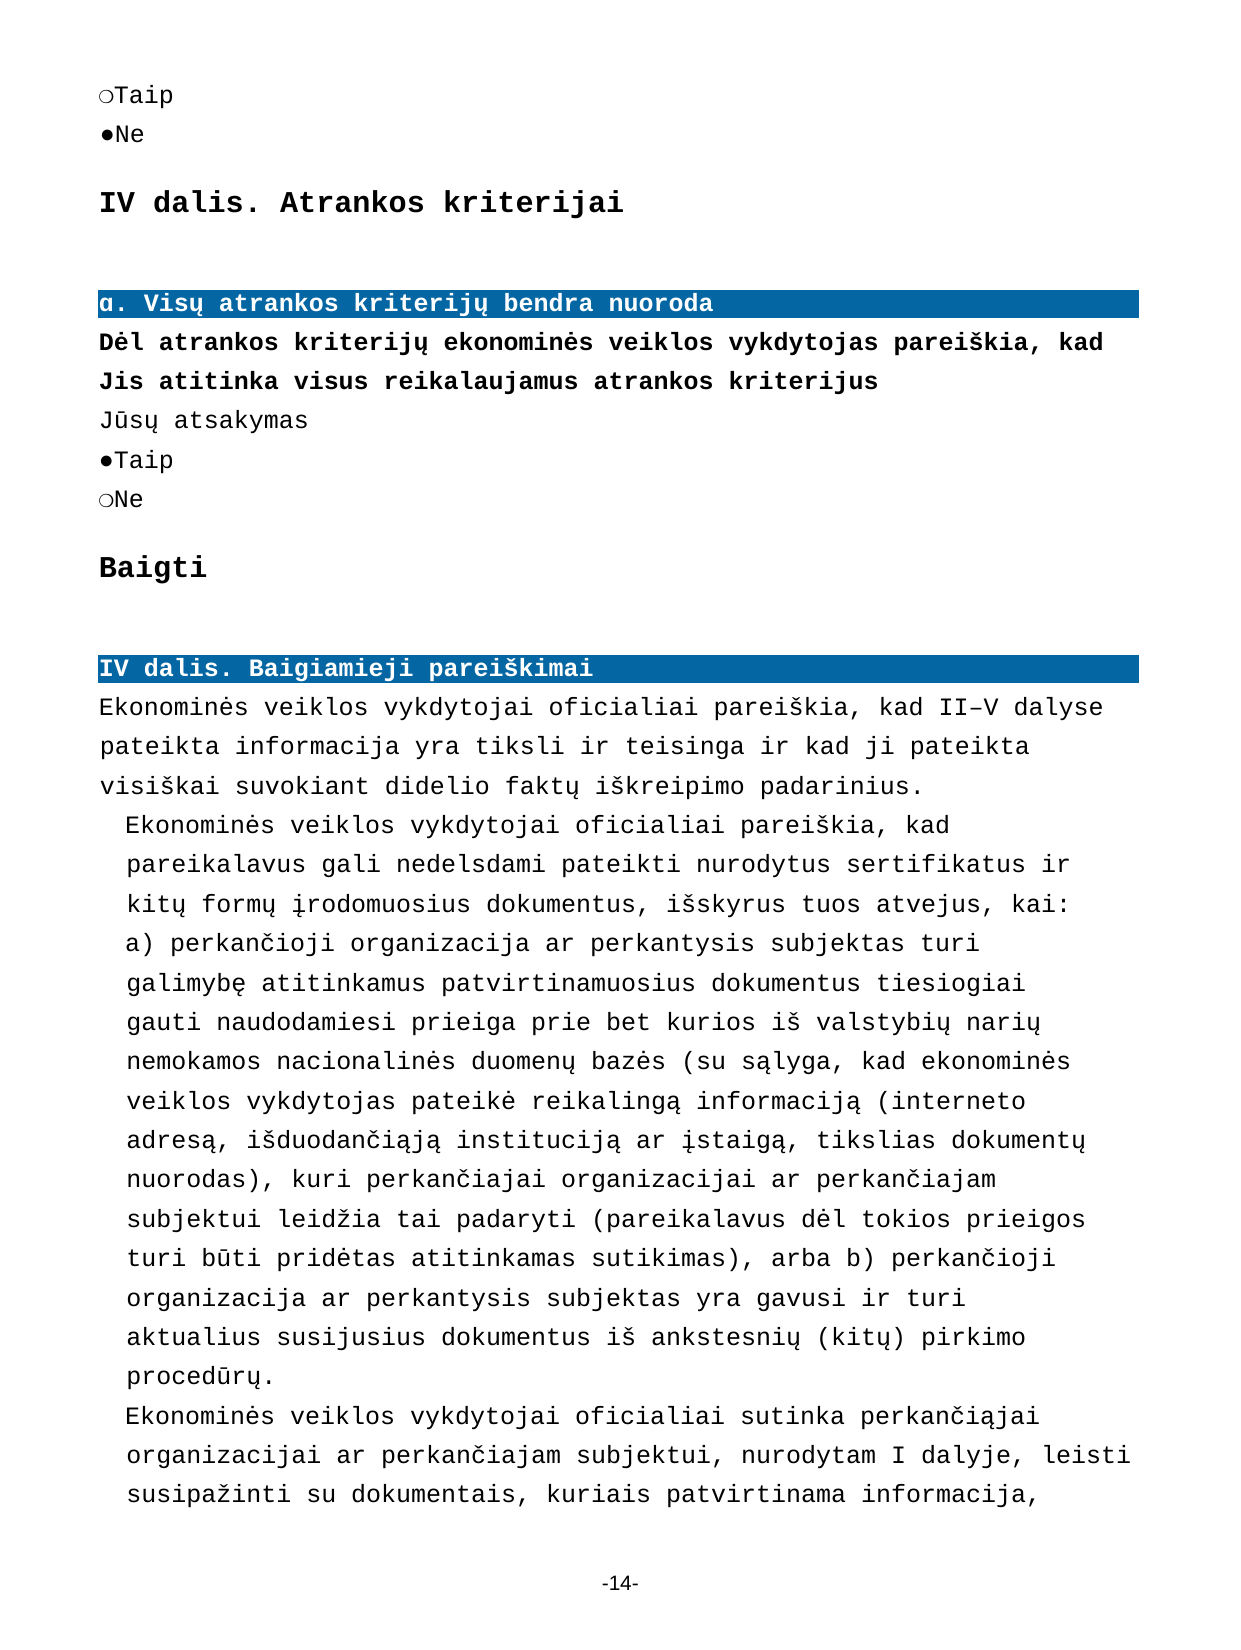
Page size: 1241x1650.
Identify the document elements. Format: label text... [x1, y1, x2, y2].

text Dėl atrankos kriterijų ekonominės veiklos vykdytojas pareiškia, kad [98, 329, 1132, 358]
text Jis atitinka visus reikalaujamus atrankos kriterijus [98, 369, 1132, 397]
subtitle IV dalis. Atrankos kriterijai [98, 187, 1139, 221]
text ❍Ne [98, 487, 1139, 515]
subtitle Baigti [98, 552, 1139, 586]
subtitle IV dalis. Baigiamieji pareiškimai [98, 655, 1139, 683]
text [125, 1403, 1139, 1510]
text a) perkančioji organizacija ar perkantysis subjektas turi galimybę atitinkamus patvirtinamuosius dokumentus tiesiogiai gauti naudodamiesi prieiga prie bet kurios iš valstybių narių nemokamos nacionalinės duomenų bazės (su sąlyga, kad ekonominės veiklos vykdytojas pateikė reikalingą informaciją (interneto adresą, išduodančiąją instituciją ar įstaigą, tikslias dokumentų nuorodas), kuri perkančiajai organizacijai ar perkančiajam subjektui leidžia tai padaryti (pareikalavus dėl tokios prieigos turi būti pridėtas atitinkamas sutikimas), arba b) perkančioji organizacija ar perkantysis subjektas yra gavusi ir turi aktualius susijusius dokumentus iš ankstesnių (kitų) pirkimo procedūrų. [125, 931, 1112, 1392]
text Jūsų atsakymas [98, 408, 1139, 436]
text ❍Taip ●Ne [98, 82, 229, 150]
text Ekonominės veiklos vykdytojai oficialiai pareiškia, kad pareikalavus gali nedelsdami pateikti nurodytus sertifikatus ir kitų formų įrodomuosius dokumentus, išskyrus tuos atvejus, kai: [125, 813, 1139, 920]
text ●Taip [98, 447, 1139, 476]
text Ekonominės veiklos vykdytojai oficialiai pareiškia, kad II–V dalyse pateikta informacija yra tiksli ir teisinga ir kad ji pateikta visiškai suvokiant didelio faktų iškreipimo padarinius. [98, 694, 1139, 802]
subtitle ɑ. Visų atrankos kriterijų bendra nuoroda [98, 290, 1139, 318]
